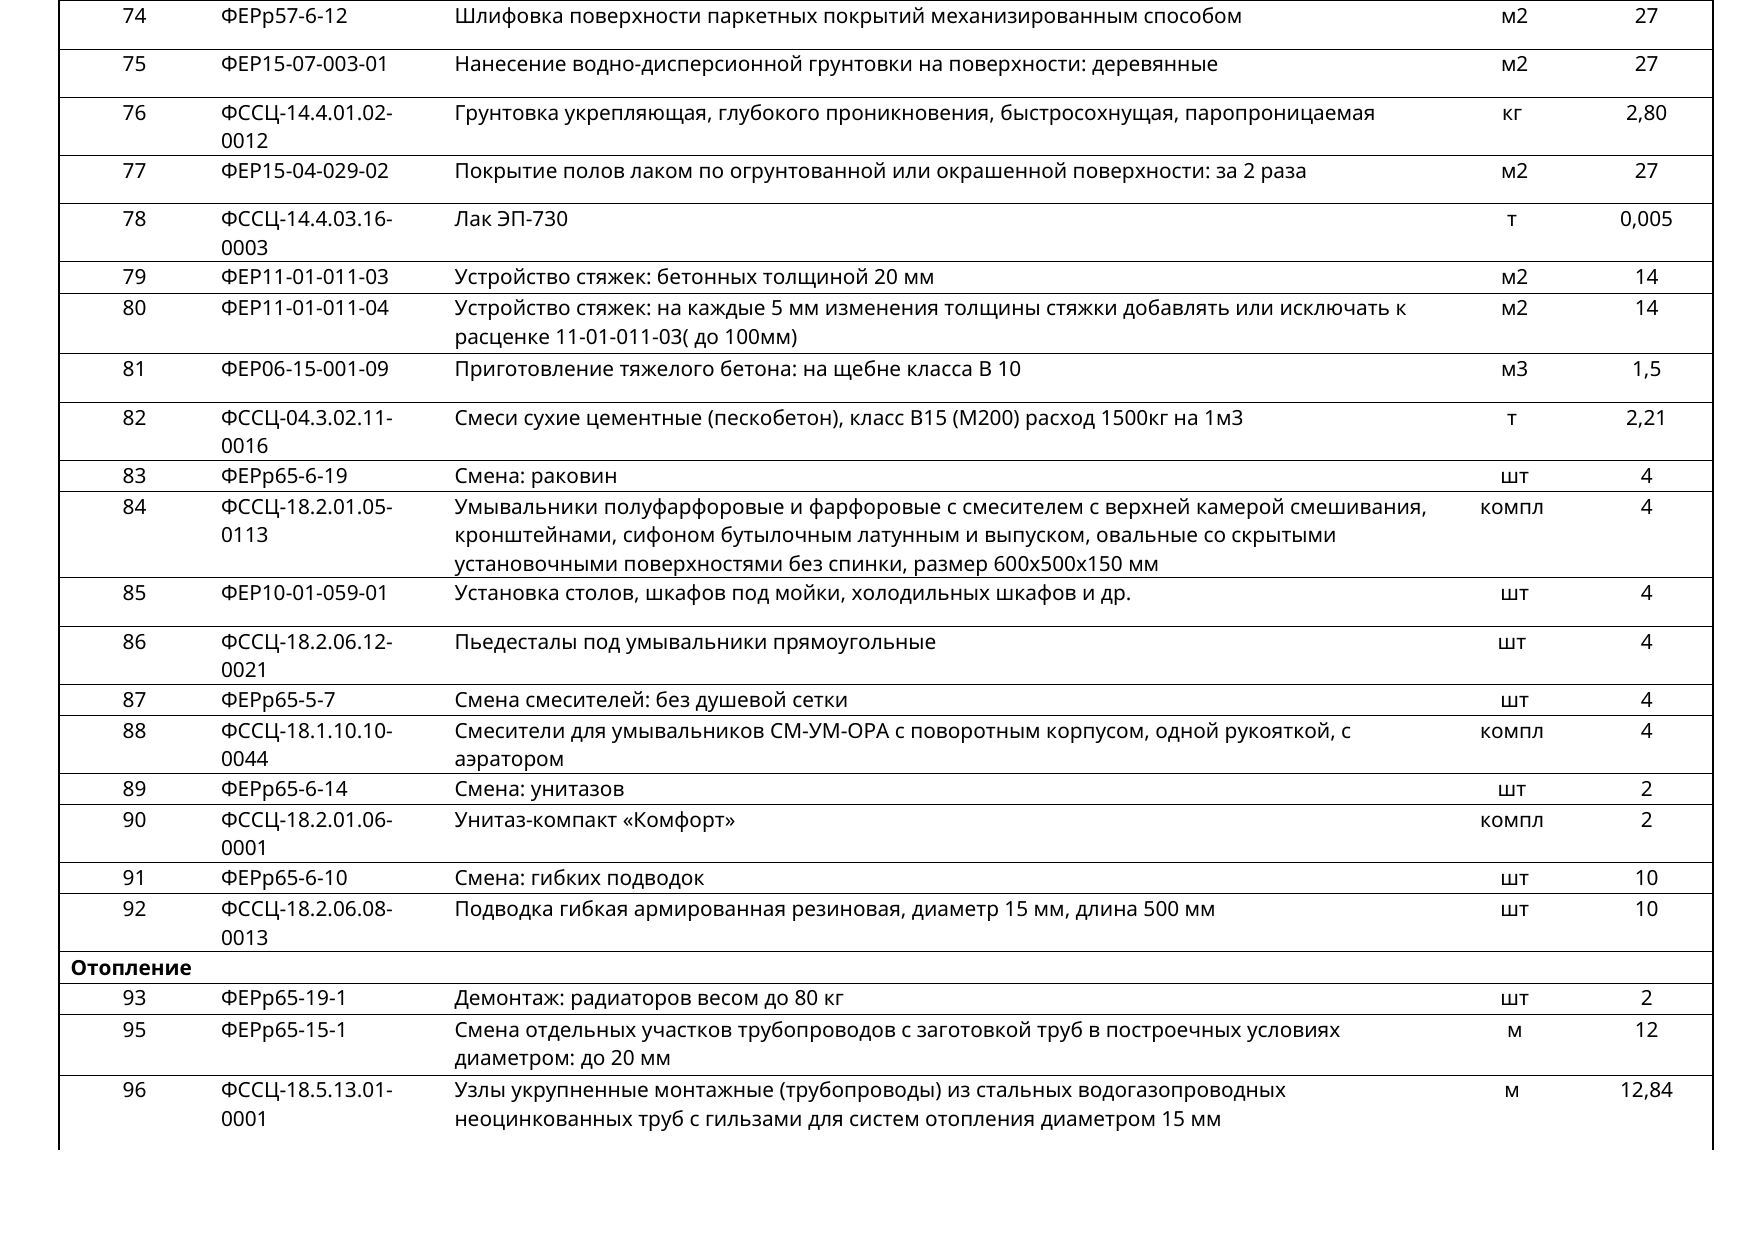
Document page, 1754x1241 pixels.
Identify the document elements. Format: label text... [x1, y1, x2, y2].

table_cell шт [1444, 894, 1580, 951]
table_cell ФЕРр65-5-7 [210, 685, 443, 715]
table_cell ФЕР10-01-059-01 [210, 578, 443, 626]
table_cell 87 [60, 685, 209, 715]
table_cell 89 [60, 774, 209, 804]
table_cell м [1444, 1015, 1580, 1074]
table_cell м2 [1444, 1, 1580, 48]
table_cell 4 [1580, 461, 1712, 491]
table_cell 27 [1580, 156, 1712, 203]
table_cell Приготовление тяжелого бетона: на щебне класса В 10 [443, 354, 1443, 402]
table_cell 4 [1580, 627, 1712, 684]
table_cell ФЕР15-04-029-02 [210, 156, 443, 203]
table_cell Смеси сухие цементные (пескобетон), класс B15 (M200) расход 1500кг на 1м3 [443, 403, 1443, 460]
table_cell 2 [1580, 984, 1712, 1014]
table_cell ФССЦ-14.4.01.02-0012 [210, 98, 443, 155]
table_cell компл [1444, 716, 1580, 773]
table_cell Демонтаж: радиаторов весом до 80 кг [443, 984, 1443, 1014]
table_cell Смена отдельных участков трубопроводов с заготовкой труб в построечных условиях диаметром: до 20 мм [443, 1015, 1443, 1074]
table_cell 74 [60, 1, 209, 48]
table_cell кг [1444, 98, 1580, 155]
table_cell Отопление [60, 952, 1712, 982]
table_cell м2 [1444, 262, 1580, 292]
table_cell 2,21 [1580, 403, 1712, 460]
table_cell Умывальники полуфарфоровые и фарфоровые с смесителем с верхней камерой смешивания, кронштейнами, сифоном бутылочным латунным и выпуском, овальные со скрытыми установочными поверхностями без спинки, размер 600х500х150 мм [443, 492, 1443, 577]
table_cell шт [1444, 461, 1580, 491]
table_cell Смена: раковин [443, 461, 1443, 491]
table_cell 91 [60, 863, 209, 893]
table_cell ФССЦ-18.2.06.08-0013 [210, 894, 443, 951]
table_cell 4 [1580, 492, 1712, 577]
table_cell компл [1444, 492, 1580, 577]
table_cell ФССЦ-18.2.06.12-0021 [210, 627, 443, 684]
table_cell шт [1444, 863, 1580, 893]
table_cell ФЕР15-07-003-01 [210, 50, 443, 97]
table_cell 81 [60, 354, 209, 402]
table_cell ФЕР11-01-011-03 [210, 262, 443, 292]
table_cell 79 [60, 262, 209, 292]
table_cell 4 [1580, 685, 1712, 715]
table_cell м [1444, 1076, 1580, 1149]
table_cell Покрытие полов лаком по огрунтованной или окрашенной поверхности: за 2 раза [443, 156, 1443, 203]
table_cell 80 [60, 294, 209, 353]
table_cell ФССЦ-18.2.01.05-0113 [210, 492, 443, 577]
table_cell 12 [1580, 1015, 1712, 1074]
table_cell Подводка гибкая армированная резиновая, диаметр 15 мм, длина 500 мм [443, 894, 1443, 951]
table_cell 93 [60, 984, 209, 1014]
table_cell ФЕРр65-6-14 [210, 774, 443, 804]
table_cell шт [1444, 627, 1580, 684]
table_cell 88 [60, 716, 209, 773]
table_cell 83 [60, 461, 209, 491]
table_cell 14 [1580, 294, 1712, 353]
table_cell Устройство стяжек: бетонных толщиной 20 мм [443, 262, 1443, 292]
table_cell Смесители для умывальников СМ-УМ-ОРА с поворотным корпусом, одной рукояткой, с аэратором [443, 716, 1443, 773]
table_cell компл [1444, 805, 1580, 862]
table_cell ФЕРр65-6-10 [210, 863, 443, 893]
table_cell м2 [1444, 156, 1580, 203]
table_cell Шлифовка поверхности паркетных покрытий механизированным способом [443, 1, 1443, 48]
table_cell 0,005 [1580, 204, 1712, 261]
table_cell Смена: унитазов [443, 774, 1443, 804]
table_cell Установка столов, шкафов под мойки, холодильных шкафов и др. [443, 578, 1443, 626]
table_cell ФССЦ-18.1.10.10-0044 [210, 716, 443, 773]
table_cell Нанесение водно-дисперсионной грунтовки на поверхности: деревянные [443, 50, 1443, 97]
table_cell 92 [60, 894, 209, 951]
table_cell м2 [1444, 294, 1580, 353]
table_cell 85 [60, 578, 209, 626]
table_cell ФЕРр65-15-1 [210, 1015, 443, 1074]
table_cell 4 [1580, 578, 1712, 626]
table_cell 75 [60, 50, 209, 97]
table_cell 14 [1580, 262, 1712, 292]
table_cell ФССЦ-14.4.03.16-0003 [210, 204, 443, 261]
table_cell 77 [60, 156, 209, 203]
table_cell 76 [60, 98, 209, 155]
table_cell Пьедесталы под умывальники прямоугольные [443, 627, 1443, 684]
table_cell 90 [60, 805, 209, 862]
table_cell м2 [1444, 50, 1580, 97]
table_cell ФССЦ-18.5.13.01-0001 [210, 1076, 443, 1149]
table_cell 27 [1580, 1, 1712, 48]
table_cell 10 [1580, 894, 1712, 951]
table_cell 96 [60, 1076, 209, 1149]
table_cell ФЕР06-15-001-09 [210, 354, 443, 402]
table_cell 82 [60, 403, 209, 460]
table_cell ФЕРр65-6-19 [210, 461, 443, 491]
table_cell Смена: гибких подводок [443, 863, 1443, 893]
table_cell ФЕРр65-19-1 [210, 984, 443, 1014]
table_cell 4 [1580, 716, 1712, 773]
table_cell шт [1444, 578, 1580, 626]
table_cell Лак ЭП-730 [443, 204, 1443, 261]
table_cell 2 [1580, 805, 1712, 862]
table_cell ФССЦ-18.2.01.06-0001 [210, 805, 443, 862]
table_cell ФССЦ-04.3.02.11-0016 [210, 403, 443, 460]
table_cell 86 [60, 627, 209, 684]
table_cell Унитаз-компакт «Комфорт» [443, 805, 1443, 862]
table_cell ФЕРр57-6-12 [210, 1, 443, 48]
table_cell шт [1444, 685, 1580, 715]
table_cell Устройство стяжек: на каждые 5 мм изменения толщины стяжки добавлять или исключать к расценке 11-01-011-03( до 100мм) [443, 294, 1443, 353]
table_cell шт [1444, 984, 1580, 1014]
table_cell 12,84 [1580, 1076, 1712, 1149]
table_cell шт [1444, 774, 1580, 804]
table_cell т [1444, 403, 1580, 460]
table_cell 27 [1580, 50, 1712, 97]
table_cell 95 [60, 1015, 209, 1074]
table_cell т [1444, 204, 1580, 261]
table_cell 78 [60, 204, 209, 261]
table_cell 84 [60, 492, 209, 577]
table_cell ФЕР11-01-011-04 [210, 294, 443, 353]
table_cell Смена смесителей: без душевой сетки [443, 685, 1443, 715]
table_cell 2 [1580, 774, 1712, 804]
table_cell 1,5 [1580, 354, 1712, 402]
table_cell Узлы укрупненные монтажные (трубопроводы) из стальных водогазопроводных неоцинкованных труб с гильзами для систем отопления диаметром 15 мм [443, 1076, 1443, 1149]
table_cell 10 [1580, 863, 1712, 893]
table_cell Грунтовка укрепляющая, глубокого проникновения, быстросохнущая, паропроницаемая [443, 98, 1443, 155]
table_cell 2,80 [1580, 98, 1712, 155]
table_cell м3 [1444, 354, 1580, 402]
